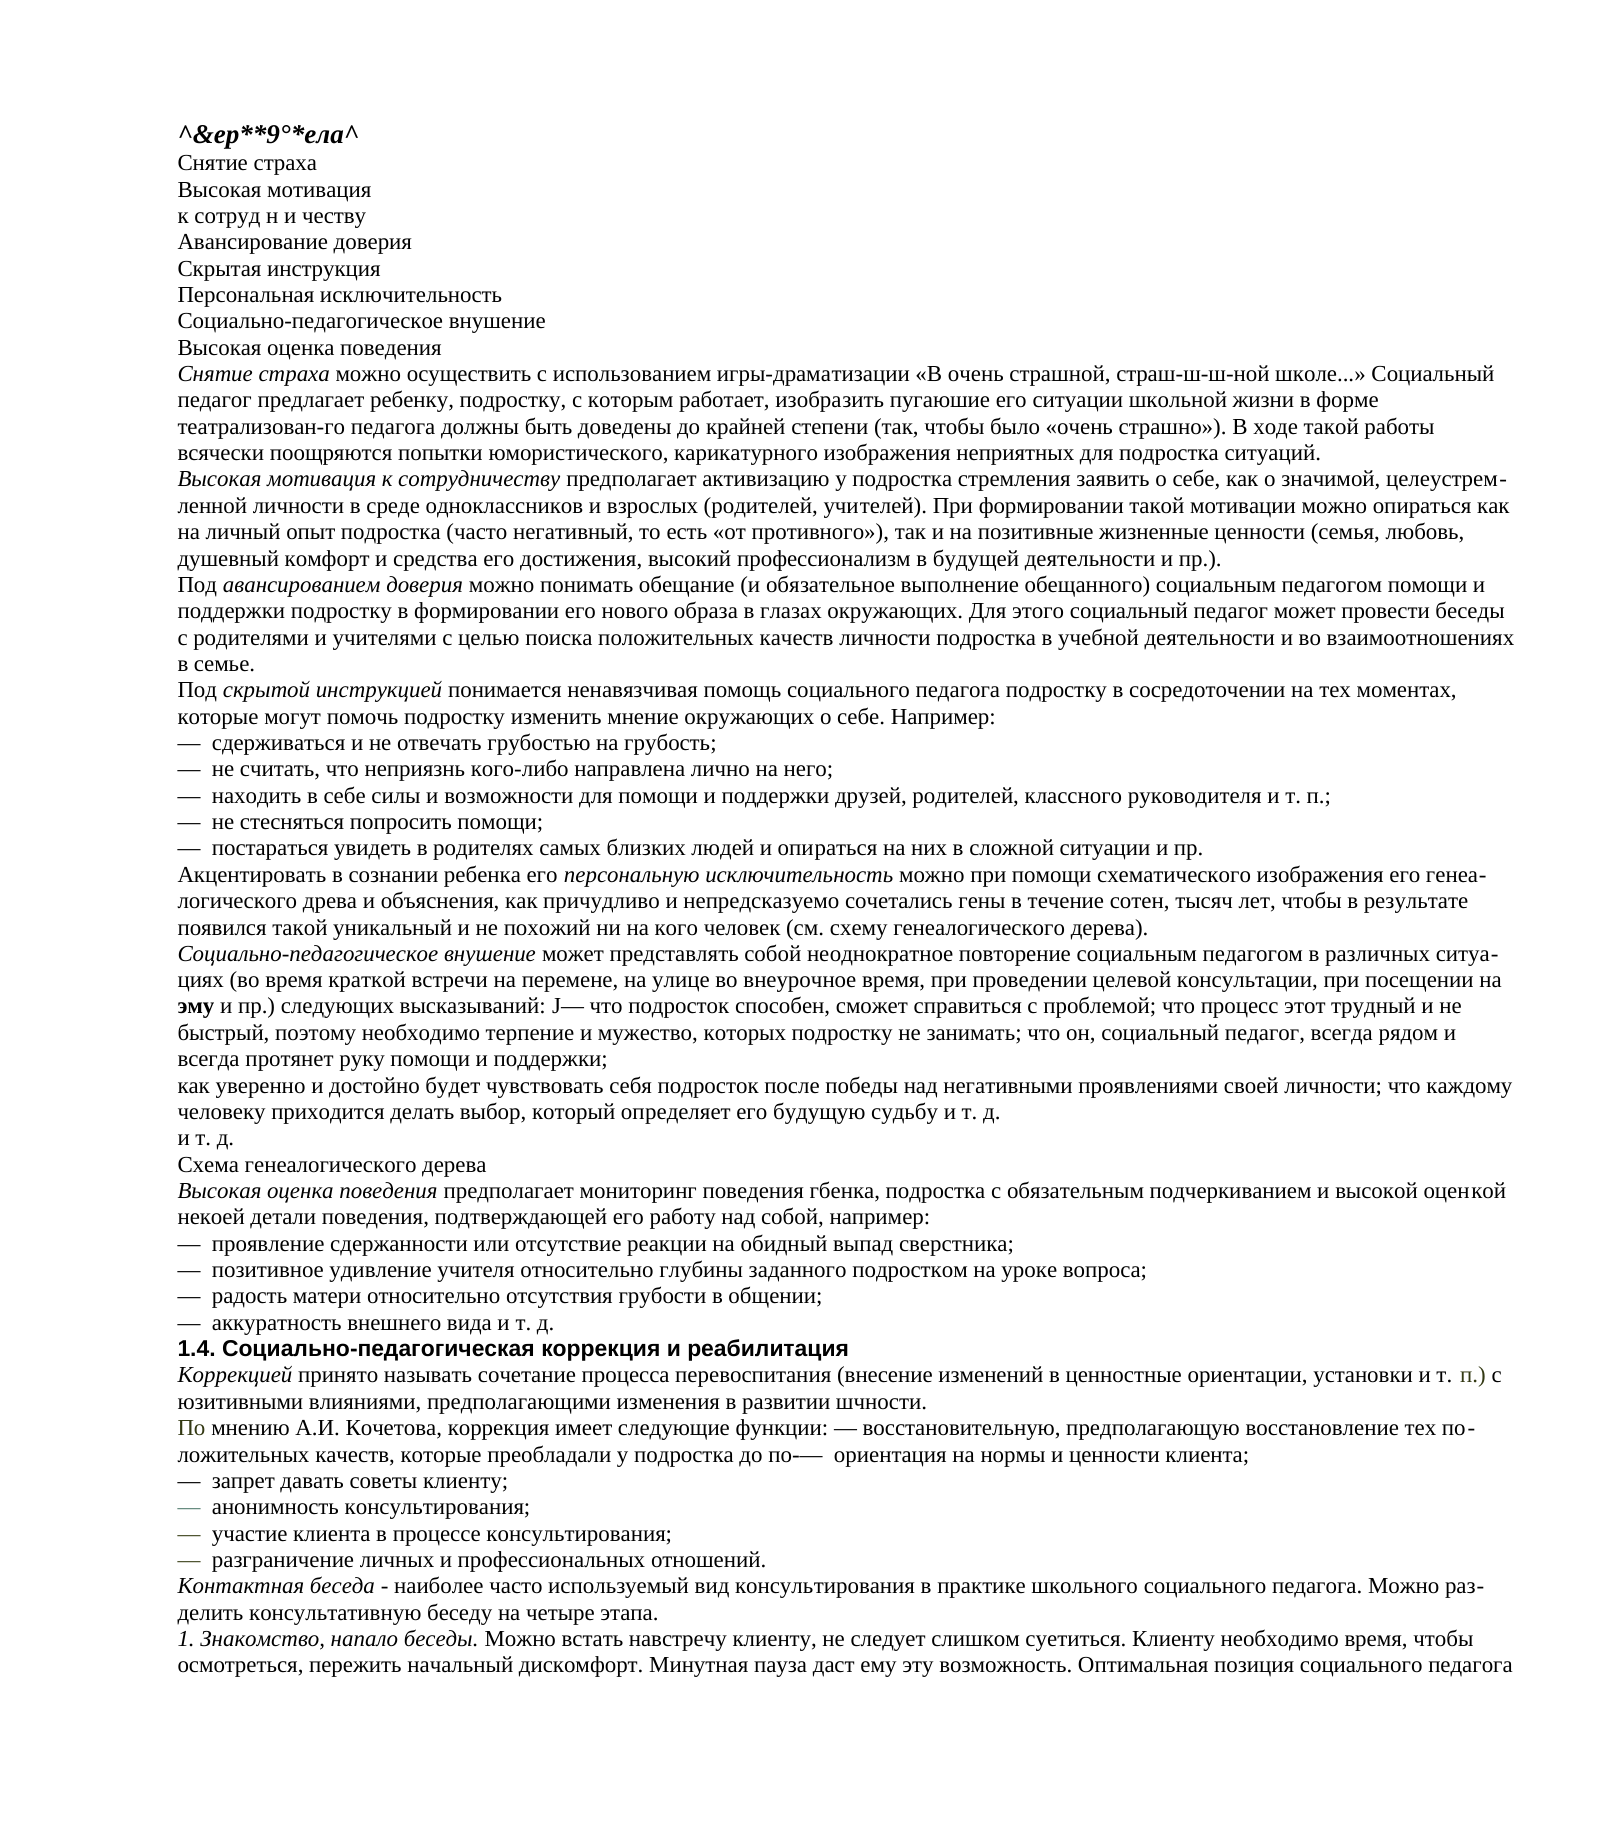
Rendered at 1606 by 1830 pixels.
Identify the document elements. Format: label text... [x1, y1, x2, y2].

text ^&ер**9°*ела^ [177, 118, 1517, 149]
text — аккуратность внешнего вида и т. д. [177, 1309, 1517, 1335]
text — позитивное удивление учителя относительно глубины заданного подростком на уроке вопроса; [177, 1256, 1517, 1282]
text По мнению А.И. Кочетова, коррекция имеет следующие функции: — восстановительную, предполагающую восстановление тех положительных качеств, которые преобладали у подростка до по-— ориентация на нормы и ценности клиента; [177, 1414, 1517, 1467]
text — проявление сдержанности или отсутствие реакции на обидный выпад сверстника; [177, 1230, 1517, 1256]
text Высокая мотивация к сотрудничеству предполагает активизацию у подростка стремления заявить о себе, как о значимой, целеустремленной личности в среде одноклассников и взрослых (родителей, учителей). При формировании такой мотивации можно опираться как на личный опыт подростка (часто негативный, то есть «от противного»), так и на позитивные жизненные ценности (семья, любовь, душевный комфорт и средства его достижения, высокий профессионализм в будущей деятельности и пр.). [177, 466, 1517, 571]
text как уверенно и достойно будет чувствовать себя подросток после победы над негативными проявлениями своей личности; что каждому человеку приходится делать выбор, который определяет его будущую судьбу и т. д. [177, 1072, 1517, 1124]
text Высокая оценка поведения [177, 334, 1517, 360]
text Контактная беседа - наиболее часто используемый вид консультирования в практике школьного социального педагога. Можно разделить консультативную беседу на четыре этапа. [177, 1572, 1517, 1625]
text — сдерживаться и не отвечать грубостью на грубость; [177, 729, 1517, 755]
text — находить в себе силы и возможности для помощи и поддержки друзей, родителей, классного руководителя и т. п.; [177, 782, 1517, 808]
text — разграничение личных и профессиональных отношений. [177, 1546, 1517, 1572]
text Высокая мотивация [177, 176, 1517, 202]
text и т. д. [177, 1124, 1517, 1151]
text Высокая оценка поведения предполагает мониторинг поведения гбенка, подростка с обязательным подчеркиванием и высокой оценкой некоей детали поведения, подтверждающей его работу над собой, например: [177, 1177, 1517, 1230]
text — не стесняться попросить помощи; [177, 808, 1517, 834]
text Снятие страха [177, 149, 1517, 176]
text — запрет давать советы клиенту; [177, 1467, 1517, 1493]
text к сотруд н и честву [177, 202, 1517, 228]
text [177, 1625, 1517, 1678]
text Скрытая инструкция [177, 255, 1517, 281]
text — радость матери относительно отсутствия грубости в общении; [177, 1282, 1517, 1309]
text Под авансированием доверия можно понимать обещание (и обязательное выполнение обещанного) социальным педагогом помощи и поддержки подростку в формировании его нового образа в глазах окружающих. Для этого социальный педагог может провести беседы с родителями и учителями с целью поиска положительных качеств личности подростка в учебной деятельности и во взаимоотношениях в семье. [177, 571, 1517, 676]
text Снятие страха можно осуществить с использованием игры-драматизации «В очень страшной, страш-ш-ш-ной школе...» Социальный педагог предлагает ребенку, подростку, с которым работает, изобразить пугаюшие его ситуации школьной жизни в форме театрализован-го педагога должны быть доведены до крайней степени (так, чтобы было «очень страшно»). В ходе такой работы всячески поощряются попытки юмористического, карикатурного изображения неприятных для подростка ситуаций. [177, 360, 1517, 466]
text Авансирование доверия [177, 228, 1517, 255]
text Схема генеалогического дерева [177, 1151, 1517, 1177]
text — участие клиента в процессе консультирования; [177, 1520, 1517, 1546]
text 1.4. Социально-педагогическая коррекция и реабилитация [177, 1335, 1517, 1362]
text Социально-педагогическое внушение может представлять собой неоднократное повторение социальным педагогом в различных ситуациях (во время краткой встречи на перемене, на улице во внеурочное время, при проведении целевой консультации, при посещении на эму и пр.) следующих высказываний: J— что подросток способен, сможет справиться с проблемой; что процесс этот трудный и не быстрый, поэтому необходимо терпение и мужество, которых подростку не занимать; что он, социальный педагог, всегда рядом и всегда протянет руку помощи и поддержки; [177, 940, 1517, 1072]
text Персональная исключительность [177, 281, 1517, 307]
text Социально-педагогическое внушение [177, 307, 1517, 334]
text — анонимность консультирования; [177, 1493, 1517, 1520]
text Коррекцией принято называть сочетание процесса перевоспитания (внесение изменений в ценностные ориентации, установки и т. п.) с юзитивными влияниями, предполагающими изменения в развитии шчности. [177, 1362, 1517, 1414]
text Акцентировать в сознании ребенка его персональную исключительность можно при помощи схематического изображения его генеалогического древа и объяснения, как причудливо и непредсказуемо сочетались гены в течение сотен, тысяч лет, чтобы в результате появился такой уникальный и не похожий ни на кого человек (см. схему генеалогического дерева). [177, 861, 1517, 940]
text Под скрытой инструкцией понимается ненавязчивая помощь социального педагога подростку в сосредоточении на тех моментах, которые могут помочь подростку изменить мнение окружающих о себе. Например: [177, 676, 1517, 729]
text — не считать, что неприязнь кого-либо направлена лично на него; [177, 755, 1517, 782]
text — постараться увидеть в родителях самых близких людей и опираться на них в сложной ситуации и пр. [177, 834, 1517, 861]
